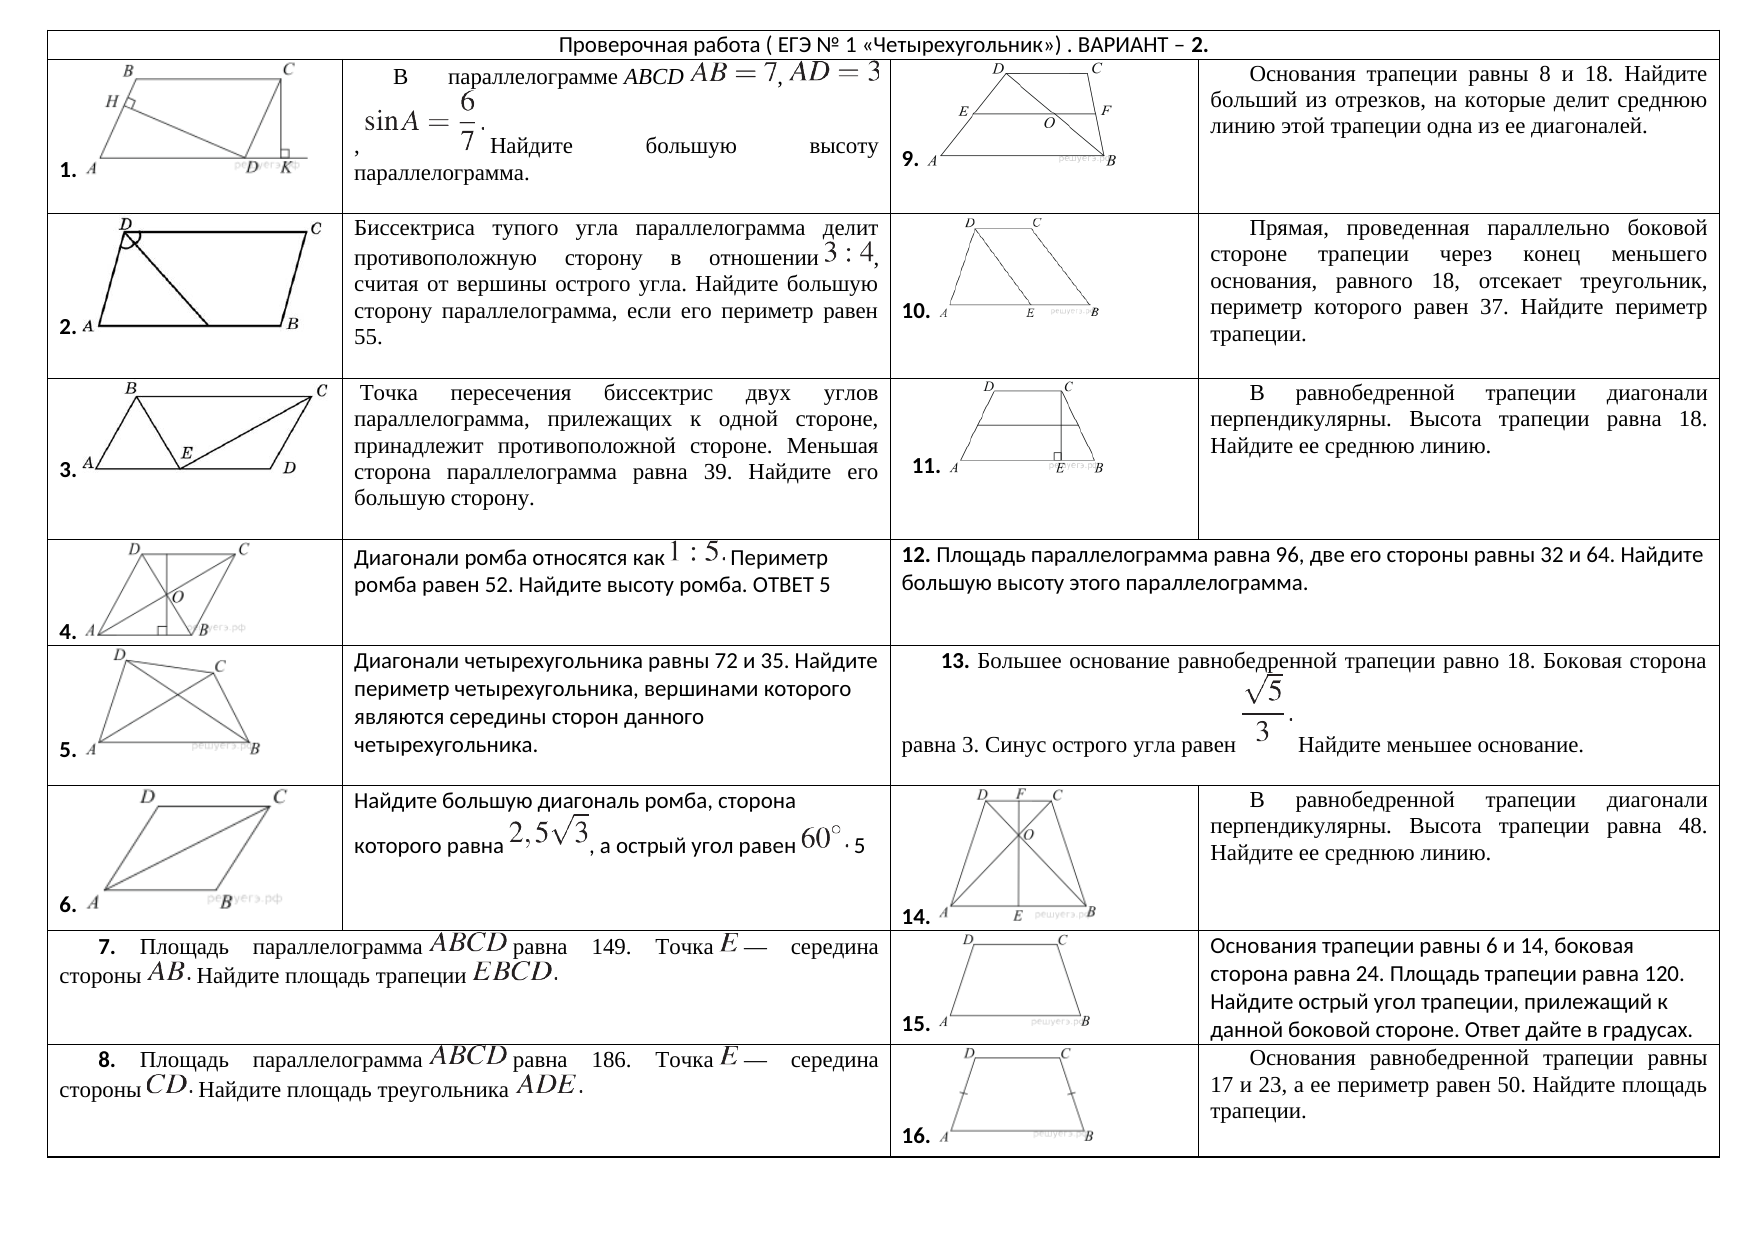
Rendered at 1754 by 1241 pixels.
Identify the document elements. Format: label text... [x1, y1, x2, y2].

table_cell Точка пересечения биссектрис двух углов параллелограмма, прилежащих к одной стороне, принадлежит противоположной стороне. Меньшая сторона параллелограмма равна 39. Найдите его большую сторону. [343, 379, 890, 539]
picture [82, 645, 263, 758]
picture [936, 1044, 1096, 1144]
table_cell 9. [891, 60, 1198, 213]
picture [936, 931, 1093, 1032]
picture [719, 1046, 739, 1068]
table_cell 13. Большее основание равнобедренной трапеции равно 18. Боковая сторона равна 3. Синус острого угла равен Найдите меньшее основание. [891, 646, 1719, 785]
table_cell 4. [48, 540, 342, 645]
table_cell Прямая, проведенная параллельно боковой стороне трапеции через конец меньшего основания, равного 18, отсекает треугольник, периметр которого равен 37. Найдите периметр трапеции. [1199, 214, 1719, 378]
picture [82, 786, 292, 913]
picture [946, 379, 1105, 474]
picture [788, 59, 879, 85]
picture [82, 59, 308, 177]
table_cell Найдите большую диагональ ромба, сторона которого равна , а острый угол равен 5 [343, 786, 890, 930]
picture [670, 540, 725, 565]
table_cell В равнобедренной трапеции диагонали перпендикулярны. Высота трапеции равна 48. Найдите ее среднюю линию. [1199, 786, 1719, 930]
picture [82, 214, 322, 335]
picture [719, 932, 739, 955]
table_cell Основания трапеции равны 6 и 14, боковая сторона равна 24. Площадь трапеции равна 120. Найдите острый угол трапеции, прилежащий к данной боковой стороне. Ответ дайте в градусах. [1199, 931, 1719, 1043]
table_cell Диагонали четырехугольника равны 72 и 35. Найдите периметр четырехугольника, вершинами которого являются середины сторон данного четырехугольника. [343, 646, 890, 785]
picture [147, 960, 191, 984]
table_cell 11. [891, 379, 1198, 539]
table_cell 15. [891, 931, 1198, 1043]
table_header Проверочная работа ( ЕГЭ № 1 «Четырехугольник») . ВАРИАНТ – 2. [48, 31, 1719, 59]
picture [515, 1073, 583, 1097]
table_cell Основания трапеции равны 8 и 18. Найдите больший из отрезков, на которые делит среднюю линию этой трапеции одна из ее диагоналей. [1199, 60, 1719, 213]
picture [936, 786, 1099, 925]
picture [509, 814, 589, 854]
table_cell В равнобедренной трапеции диагонали перпендикулярны. Высота трапеции равна 18. Найдите ее среднюю линию. [1199, 379, 1719, 539]
table_cell 6. [48, 786, 342, 930]
table_cell 8. Площадь параллелограмма равна 186. Точка — середина стороны Найдите площадь треугольника [48, 1045, 890, 1156]
table_cell 1. [48, 60, 342, 213]
picture [472, 960, 558, 984]
table_cell 14. [891, 786, 1198, 930]
picture [825, 240, 874, 266]
table_cell 2. [48, 214, 342, 378]
table_cell Диагонали ромба относятся как Периметр ромба равен 52. Найдите высоту ромба. ОТВЕТ 5 [343, 540, 890, 645]
table_cell 16. [891, 1045, 1198, 1156]
table_cell Биссектриса тупого угла параллелограмма делит противоположную сторону в отношении , считая от вершины острого угла. Найдите большую сторону параллелограмма, если его периметр равен 55. [343, 214, 890, 378]
picture [82, 540, 253, 639]
picture [428, 1044, 507, 1068]
picture [925, 59, 1118, 167]
picture [82, 379, 328, 478]
picture [801, 825, 849, 854]
table_cell 5. [48, 646, 342, 785]
table_cell 10. [891, 214, 1198, 378]
picture [147, 1073, 193, 1097]
picture [365, 89, 484, 154]
table_cell 3. [48, 379, 342, 539]
picture [428, 931, 507, 955]
picture [689, 61, 777, 85]
picture [936, 214, 1101, 319]
table_cell 12. Площадь параллелограмма равна 96, две его стороны равны 32 и 64. Найдите большую высоту этого параллелограмма. [891, 540, 1719, 645]
table_cell В параллелограмме ABCD , , Найдите большую высоту параллелограмма. [343, 60, 890, 213]
table_cell Основания равнобедренной трапеции равны 17 и 23, а ее периметр равен 50. Найдите площадь трапеции. [1199, 1045, 1719, 1156]
table_cell 7. Площадь параллелограмма равна 149. Точка — середина стороны Найдите площадь трапеции [48, 931, 890, 1043]
picture [1242, 673, 1293, 752]
